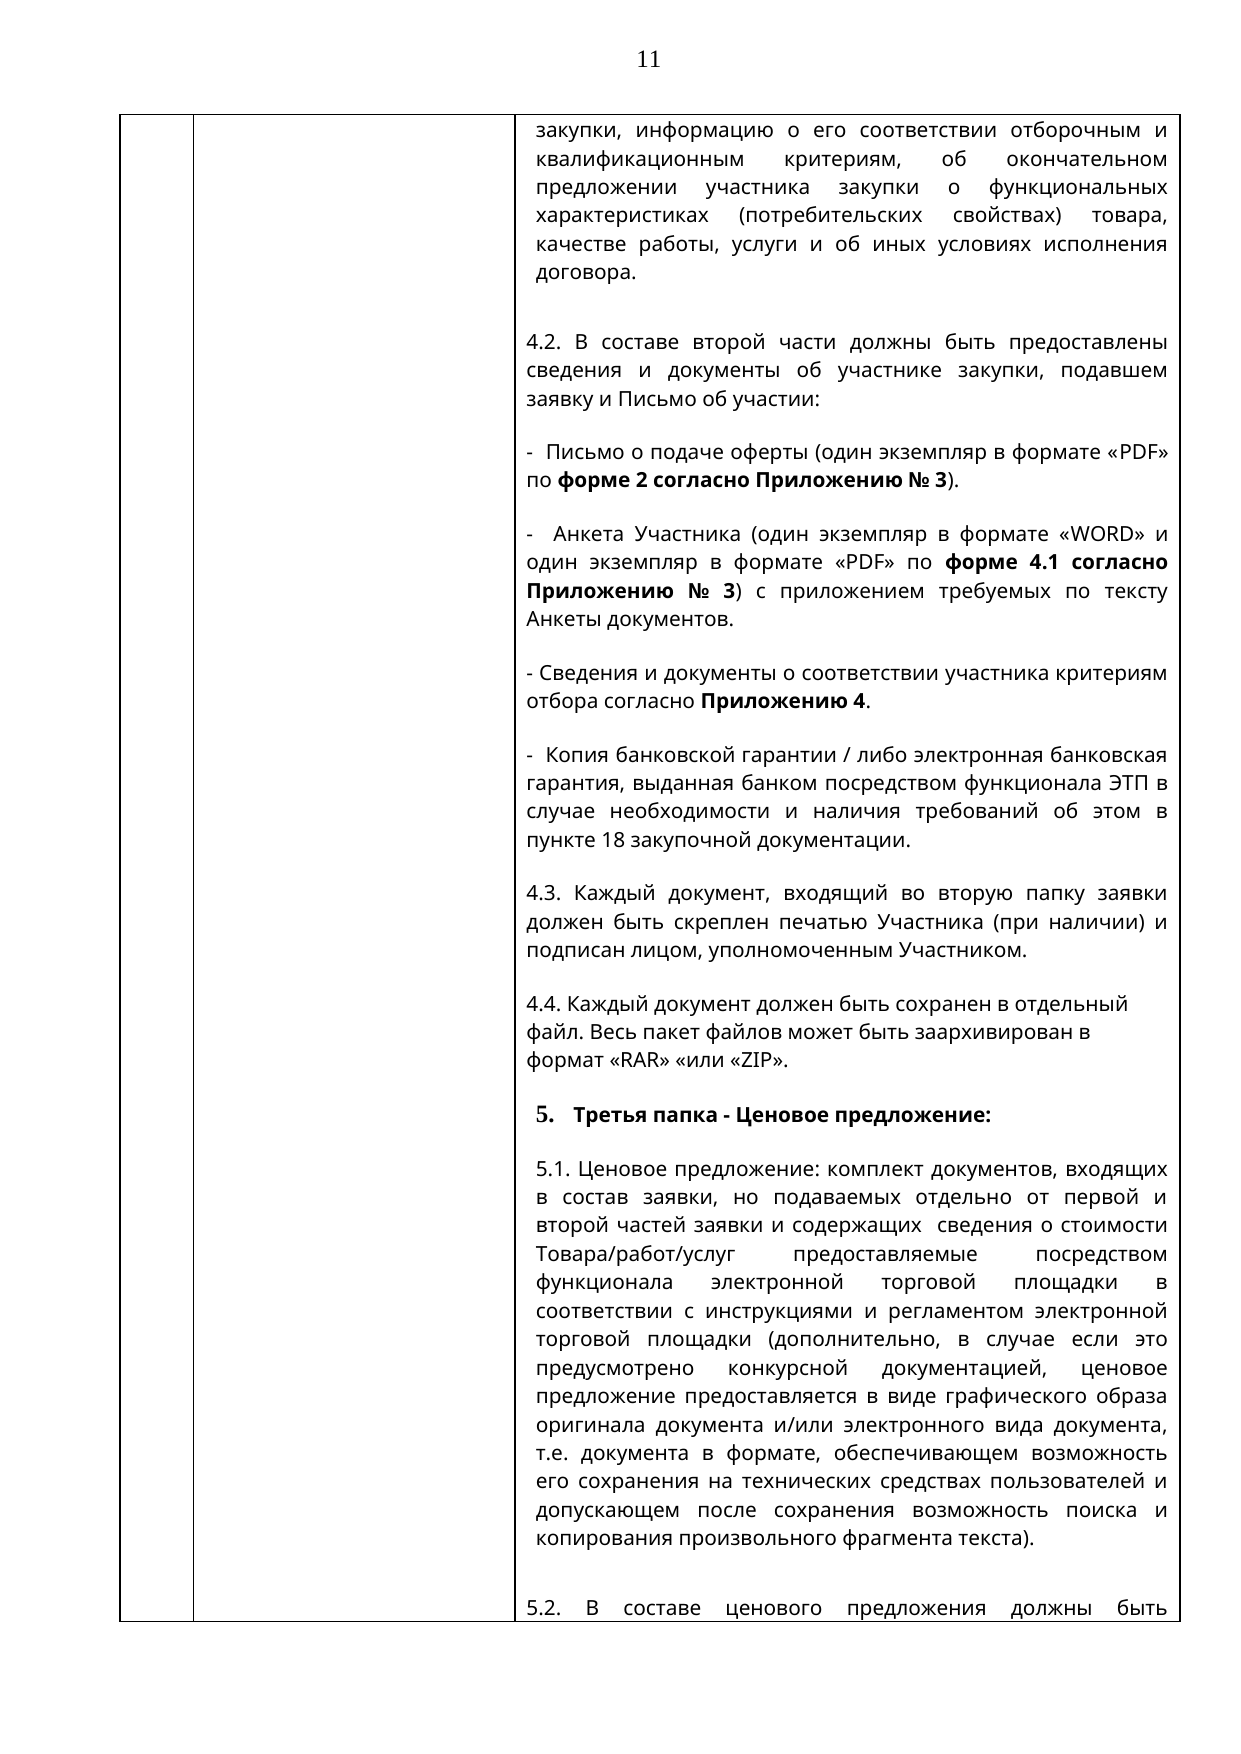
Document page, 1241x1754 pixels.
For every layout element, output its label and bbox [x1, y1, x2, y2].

table_cell [194, 115, 514, 1621]
table_cell [516, 115, 1179, 1621]
table_cell [121, 115, 193, 1621]
